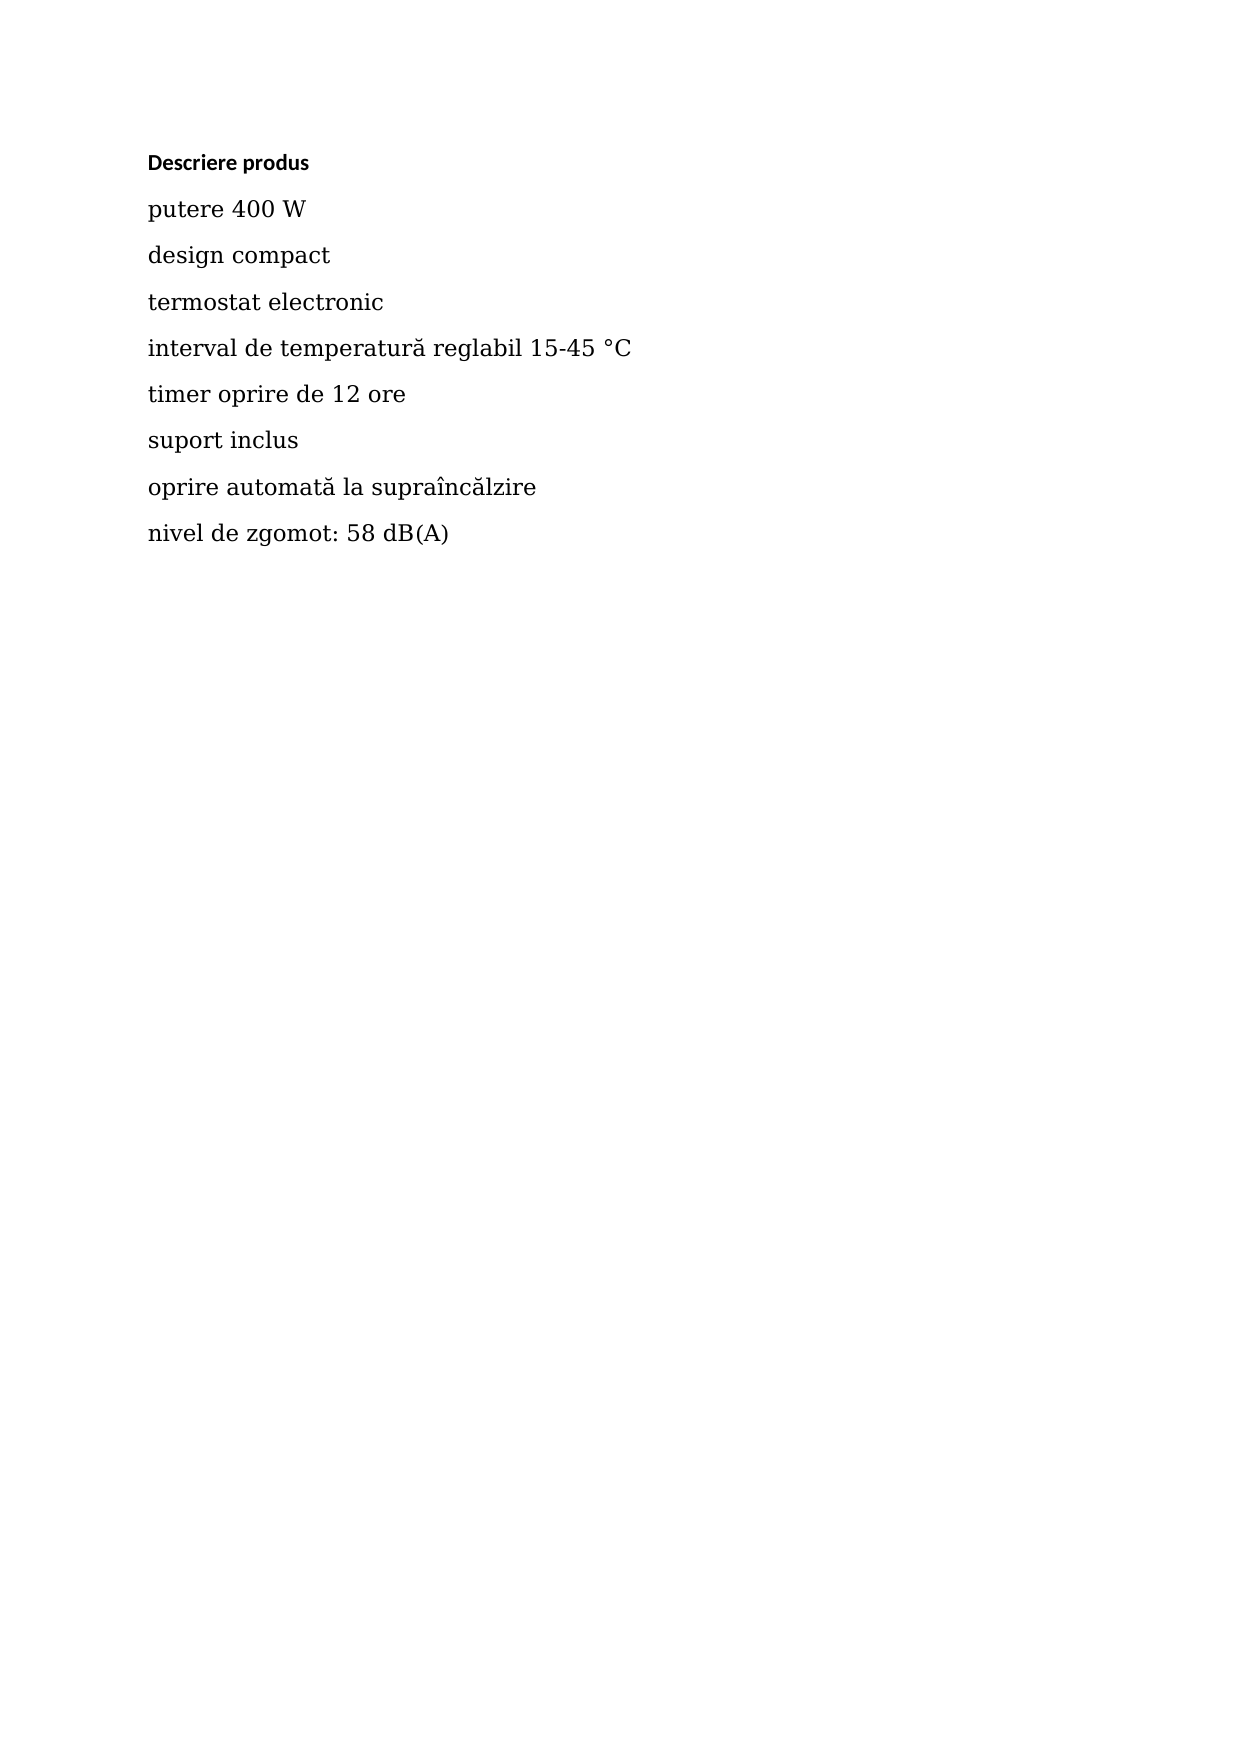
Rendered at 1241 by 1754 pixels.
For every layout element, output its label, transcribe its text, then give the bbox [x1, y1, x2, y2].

text timer oprire de 12 ore [148, 380, 1093, 407]
text Descriere produs [148, 148, 1093, 176]
text suport inclus [148, 426, 1093, 454]
text putere 400 W [148, 194, 1093, 222]
text nivel de zgomot: 58 dB(A) [148, 519, 1093, 546]
text oprire automată la supraîncălzire [148, 473, 1093, 500]
text design compact [148, 241, 1093, 268]
text termostat electronic [148, 287, 1093, 315]
text interval de temperatură reglabil 15-45 °C [148, 333, 1093, 361]
